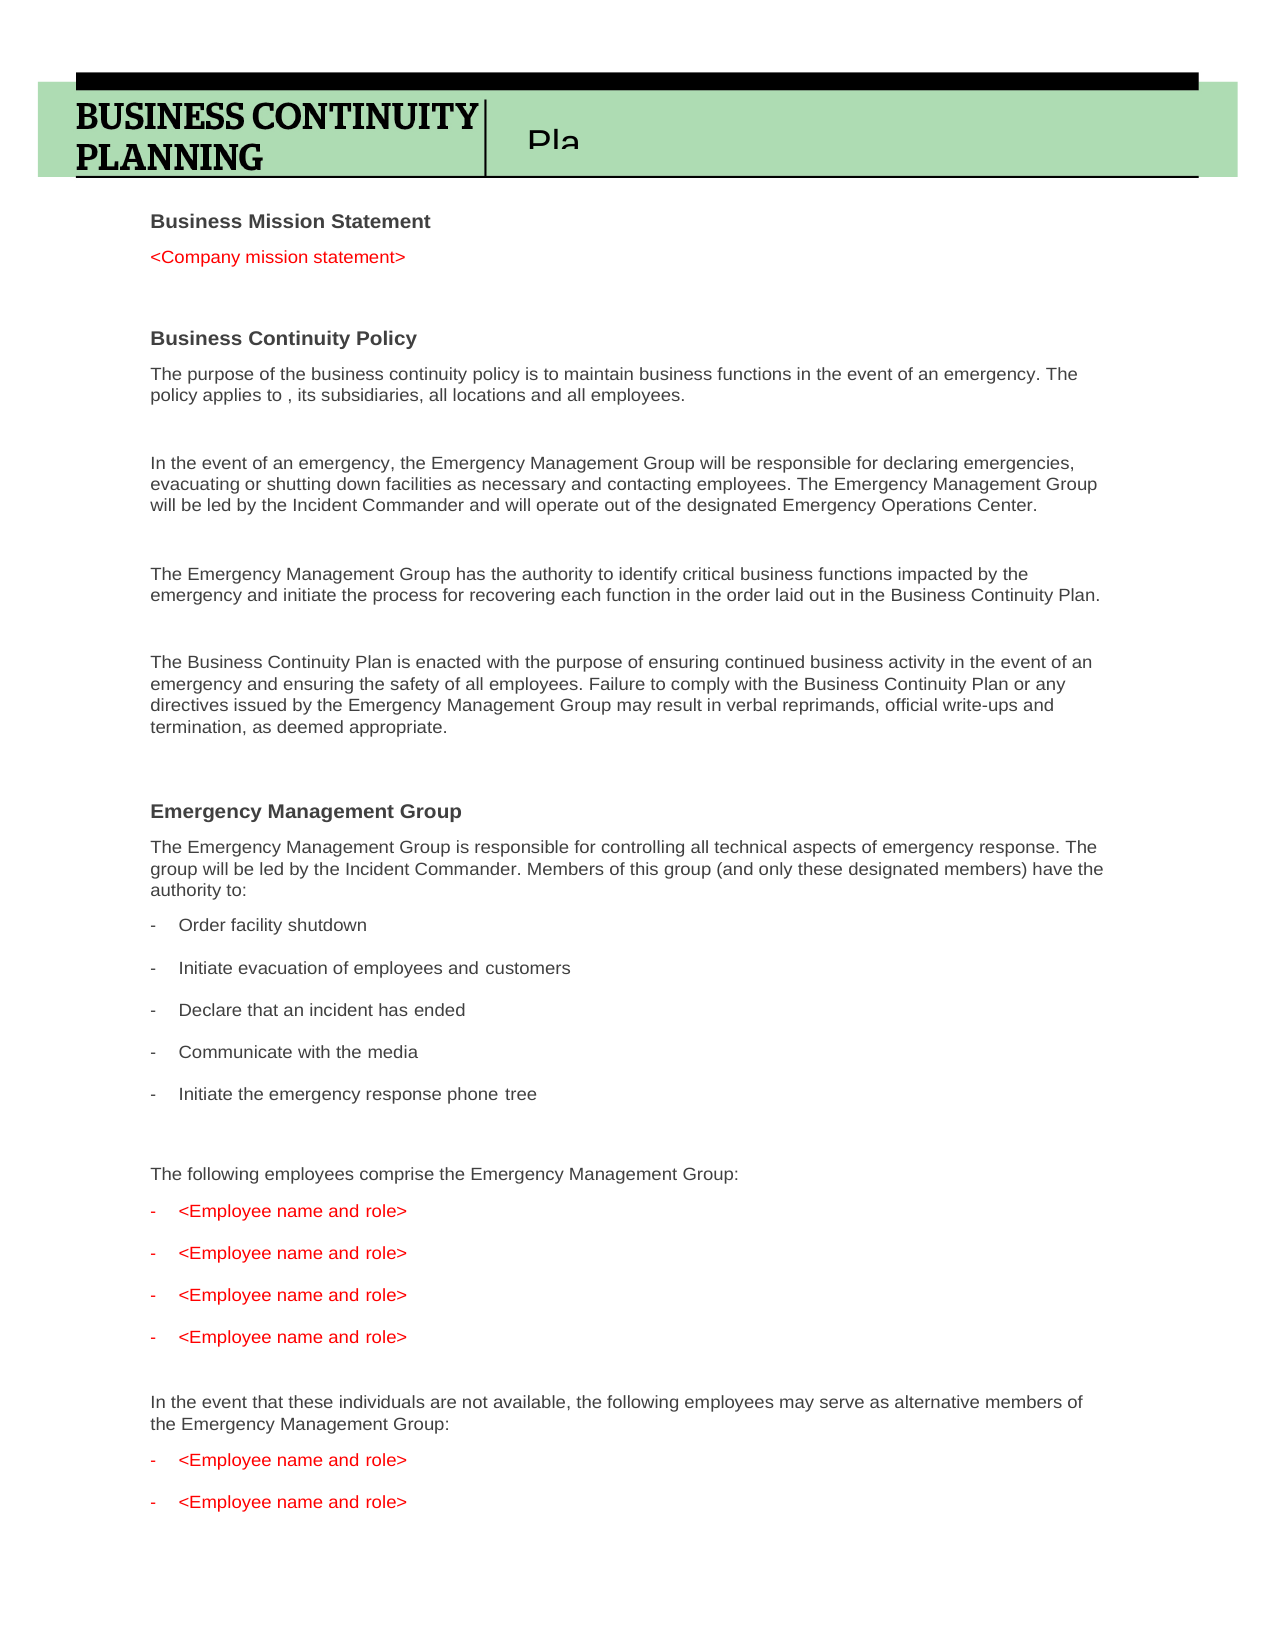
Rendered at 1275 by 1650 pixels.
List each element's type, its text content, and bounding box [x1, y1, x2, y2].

list <Employee name and role> [150, 1282, 1250, 1307]
list Declare that an incident has ended [150, 998, 1250, 1022]
list <Employee name and role> [150, 1198, 1250, 1222]
text The purpose of the business continuity policy is to maintain business functions in the event of an emergency. The policy applies to , its subsidiaries, all locations and all employees. [150, 363, 1114, 405]
list <Employee name and role> [150, 1489, 1250, 1513]
text <Company mission statement> [150, 246, 1250, 267]
list Order facility shutdown [150, 913, 1250, 937]
subtitle Business Mission Statement [150, 209, 1250, 232]
text The Business Continuity Plan is enacted with the purpose of ensuring continued business activity in the event of an emergency and ensuring the safety of all employees. Failure to comply with the Business Continuity Plan or any directives issued by the Emergency Management Group may result in verbal reprimands, official write-ups and termination, as deemed appropriate. [150, 652, 1114, 737]
text The following employees comprise the Emergency Management Group: [150, 1164, 1250, 1184]
list <Employee name and role> [150, 1447, 1250, 1471]
text In the event of an emergency, the Emergency Management Group will be responsible for declaring emergencies, evacuating or shutting down facilities as necessary and contacting employees. The Emergency Management Group will be led by the Incident Commander and will operate out of the designated Emergency Operations Center. [150, 452, 1114, 516]
text In the event that these individuals are not available, the following employees may serve as alternative members of the Emergency Management Group: [150, 1392, 1106, 1434]
subtitle Business Continuity Policy [150, 327, 1250, 349]
picture [37, 69, 1238, 181]
list <Employee name and role> [150, 1240, 1250, 1264]
list Initiate the emergency response phone tree [150, 1082, 1250, 1106]
text The Emergency Management Group has the authority to identify critical business functions impacted by the emergency and initiate the process for recovering each function in the order laid out in the Business Continuity Plan. [150, 563, 1114, 605]
list Initiate evacuation of employees and customers [150, 956, 1250, 980]
list Communicate with the media [150, 1040, 1250, 1064]
subtitle Emergency Management Group [150, 800, 1250, 823]
text The Emergency Management Group is responsible for controlling all technical aspects of emergency response. The group will be led by the Incident Commander. Members of this group (and only these designated members) have the authority to: [150, 837, 1114, 900]
list <Employee name and role> [150, 1324, 1250, 1349]
